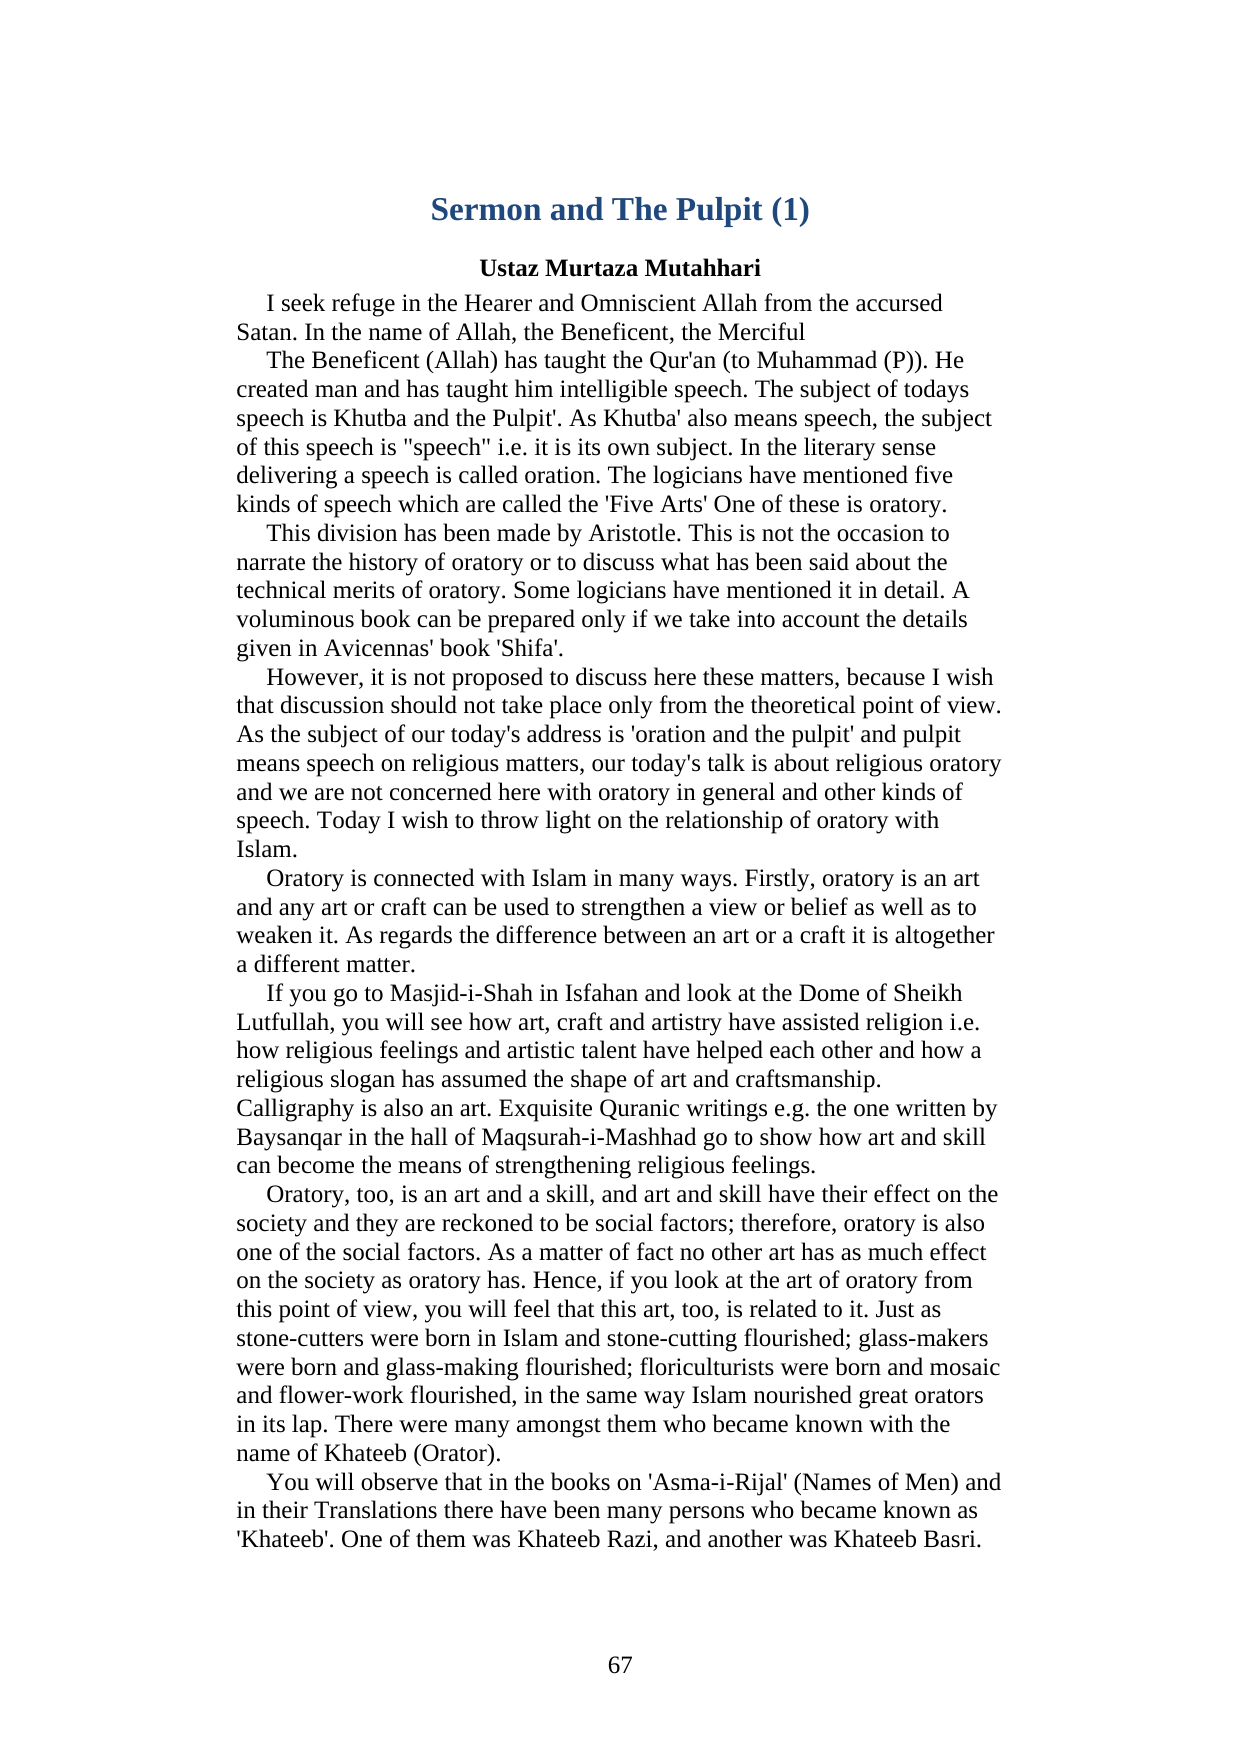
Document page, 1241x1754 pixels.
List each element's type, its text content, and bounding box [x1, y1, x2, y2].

text Oratory, too, is an art and a skill, and art and skill have their effect on the society and they are reckoned to be social factors; therefore, oratory is also one of the social factors. As a matter of fact no other art has as much effect on the society as oratory has. Hence, if you look at the art of oratory from this point of view, you will feel that this art, too, is related to it. Just as stone-cutters were born in Islam and stone-cutting flourished; glass-makers were born and glass-making flourished; floriculturists were born and mosaic and flower-work flourished, in the same way Islam nourished great orators in its lap. There were many amongst them who became known with the name of Khateeb (Orator). [236, 1179, 1004, 1467]
text This division has been made by Aristotle. This is not the occasion to narrate the history of oratory or to discuss what has been said about the technical merits of oratory. Some logicians have mentioned it in detail. A voluminous book can be prepared only if we take into account the details given in Avicennas' book 'Shifa'. [236, 518, 1004, 662]
subtitle Sermon and The Pulpit (1) [236, 190, 1004, 228]
text Oratory is connected with Islam in many ways. Firstly, oratory is an art and any art or craft can be used to strengthen a view or belief as well as to weaken it. As regards the difference between an art or a craft it is altogether a different matter. [236, 863, 1004, 978]
text The Beneficent (Allah) has taught the Qur'an (to Muhammad (P)). He created man and has taught him intelligible speech. The subject of todays speech is Khutba and the Pulpit'. As Khutba' also means speech, the subject of this speech is "speech" i.e. it is its own subject. In the literary sense delivering a speech is called oration. The logicians have mentioned five kinds of speech which are called the 'Five Arts' One of these is oratory. [236, 346, 1004, 518]
text However, it is not proposed to discuss here these matters, because I wish that discussion should not take place only from the theoretical point of view. As the subject of our today's address is 'oration and the pulpit' and pulpit means speech on religious matters, our today's talk is about religious oratory and we are not concerned here with oratory in general and other kinds of speech. Today I wish to throw light on the relationship of oratory with Islam. [236, 662, 1004, 863]
text Ustaz Murtaza Mutahhari [236, 253, 1004, 282]
text I seek refuge in the Hearer and Omniscient Allah from the accursed Satan. In the name of Allah, the Beneficent, the Merciful [236, 288, 1004, 346]
text If you go to Masjid-i-Shah in Isfahan and look at the Dome of Sheikh Lutfullah, you will see how art, craft and artistry have assisted religion i.e. how religious feelings and artistic talent have helped each other and how a religious slogan has assumed the shape of art and craftsmanship. Calligraphy is also an art. Exquisite Quranic writings e.g. the one written by Baysanqar in the hall of Maqsurah-i-Mashhad go to show how art and skill can become the means of strengthening religious feelings. [236, 978, 1004, 1179]
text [236, 1467, 1004, 1553]
